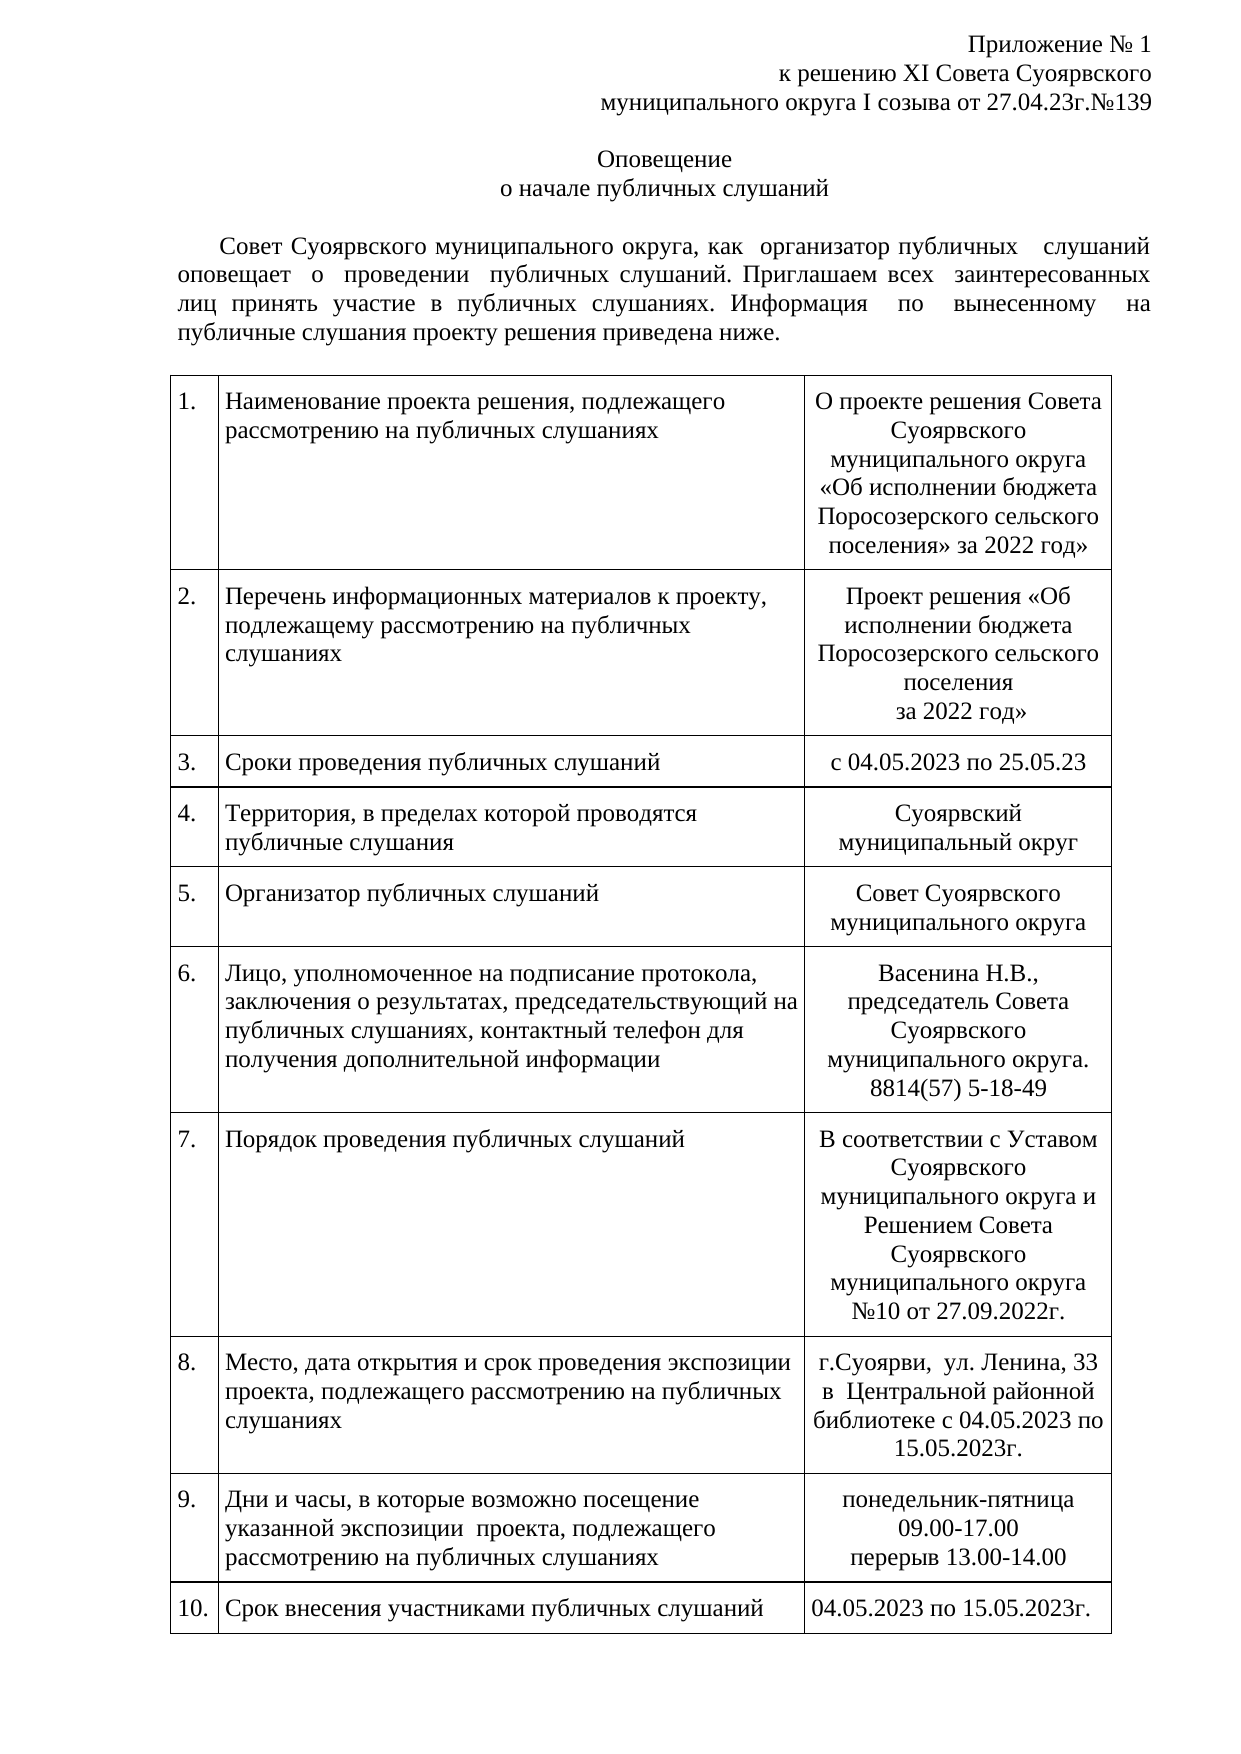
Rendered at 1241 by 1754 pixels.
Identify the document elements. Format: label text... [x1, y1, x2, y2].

table_cell Васенина Н.В., председатель Совета Суоярвского муниципального округа. 8814(57) 5-18-49 [805, 947, 1111, 1112]
table_cell Территория, в пределах которой проводятся публичные слушания [219, 788, 804, 866]
table_cell Место, дата открытия и срок проведения экспозиции проекта, подлежащего рассмотрению на публичных слушаниях [219, 1337, 804, 1473]
text Приложение № 1 [177, 29, 1152, 58]
text о начале публичных слушаний [177, 173, 1152, 202]
text муниципального округа I cозыва от 27.04.23г.№139 [177, 87, 1152, 116]
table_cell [805, 1583, 1111, 1632]
table_cell 6. [171, 947, 218, 1112]
text к решению ХI Совета Суоярвского [177, 58, 1152, 87]
table_cell Проект решения «Об исполнении бюджета Поросозерского сельского поселения за 2022 год» [805, 570, 1111, 735]
table_cell Совет Суоярвского муниципального округа [805, 867, 1111, 946]
table_cell Дни и часы, в которые возможно посещение указанной экспозиции проекта, подлежащего рассмотрению на публичных слушаниях [219, 1474, 804, 1581]
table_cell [219, 1583, 804, 1632]
table_cell Порядок проведения публичных слушаний [219, 1113, 804, 1336]
table_cell 8. [171, 1337, 218, 1473]
table_cell 7. [171, 1113, 218, 1336]
table_cell 5. [171, 867, 218, 946]
table_cell с 04.05.2023 по 25.05.23 [805, 736, 1111, 786]
text Совет Суоярвского муниципального округа, как организатор публичных слушаний оповещает о проведении публичных слушаний. Приглашаем всех заинтересованных лиц принять участие в публичных слушаниях. Информация по вынесенному на публичные слушания проекту решения приведена ниже. [177, 231, 1152, 346]
table_header О проекте решения Совета Суоярвского муниципального округа «Об исполнении бюджета Поросозерского сельского поселения» за 2022 год» [805, 376, 1111, 569]
table_cell Организатор публичных слушаний [219, 867, 804, 946]
table_cell г.Суоярви, ул. Ленина, 33 в Центральной районной библиотеке с 04.05.2023 по 15.05.2023г. [805, 1337, 1111, 1473]
table_cell 2. [171, 570, 218, 735]
table_cell Лицо, уполномоченное на подписание протокола, заключения о результатах, председательствующий на публичных слушаниях, контактный телефон для получения дополнительной информации [219, 947, 804, 1112]
table_header 1. [171, 376, 218, 569]
table_cell Суоярвский муниципальный округ [805, 788, 1111, 866]
text Оповещение [177, 144, 1152, 173]
table_cell 10. [171, 1583, 218, 1632]
table_cell 3. [171, 736, 218, 786]
table_cell В соответствии с Уставом Суоярвского муниципального округа и Решением Совета Суоярвского муниципального округа №10 от 27.09.2022г. [805, 1113, 1111, 1336]
table_cell 4. [171, 788, 218, 866]
table_cell Перечень информационных материалов к проекту, подлежащему рассмотрению на публичных слушаниях [219, 570, 804, 735]
table_cell понедельник-пятница 09.00-17.00 перерыв 13.00-14.00 [805, 1474, 1111, 1581]
table_header Наименование проекта решения, подлежащего рассмотрению на публичных слушаниях [219, 376, 804, 569]
table_cell 9. [171, 1474, 218, 1581]
table_cell Сроки проведения публичных слушаний [219, 736, 804, 786]
